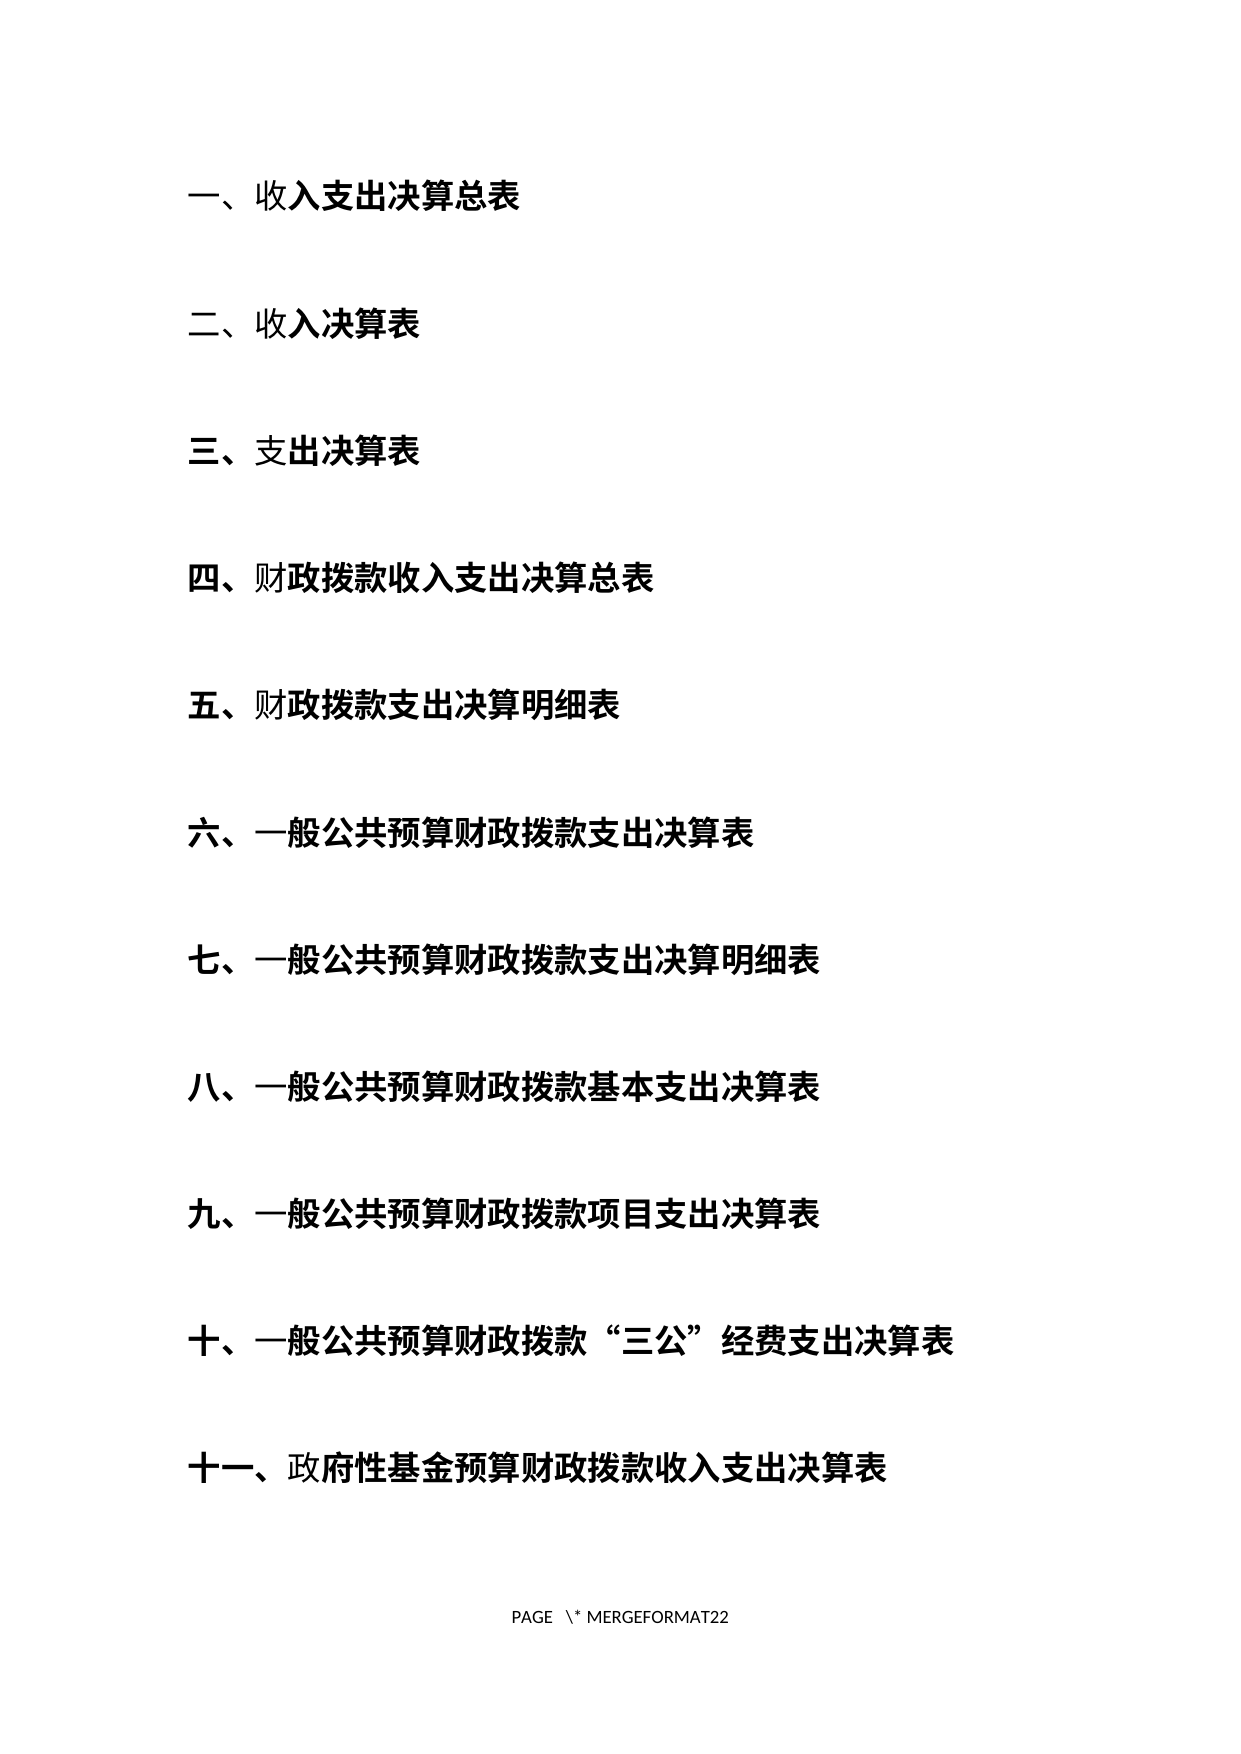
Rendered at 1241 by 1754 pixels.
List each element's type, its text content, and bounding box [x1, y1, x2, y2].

subtitle 五、财政拨款支出决算明细表 [187, 671, 1053, 736]
subtitle 一、收入支出决算总表 [187, 162, 1053, 227]
subtitle 四、财政拨款收入支出决算总表 [187, 543, 1053, 608]
subtitle 二、收入决算表 [187, 289, 1053, 354]
subtitle 九、一般公共预算财政拨款项目支出决算表 [187, 1179, 1053, 1244]
subtitle 六、一般公共预算财政拨款支出决算表 [187, 798, 1053, 863]
subtitle 三、支出决算表 [187, 416, 1053, 481]
subtitle 十、一般公共预算财政拨款“三公”经费支出决算表 [187, 1307, 1053, 1372]
subtitle 八、一般公共预算财政拨款基本支出决算表 [187, 1052, 1053, 1117]
subtitle 十一、政府性基金预算财政拨款收入支出决算表 [187, 1434, 1053, 1499]
subtitle 七、一般公共预算财政拨款支出决算明细表 [187, 925, 1053, 990]
